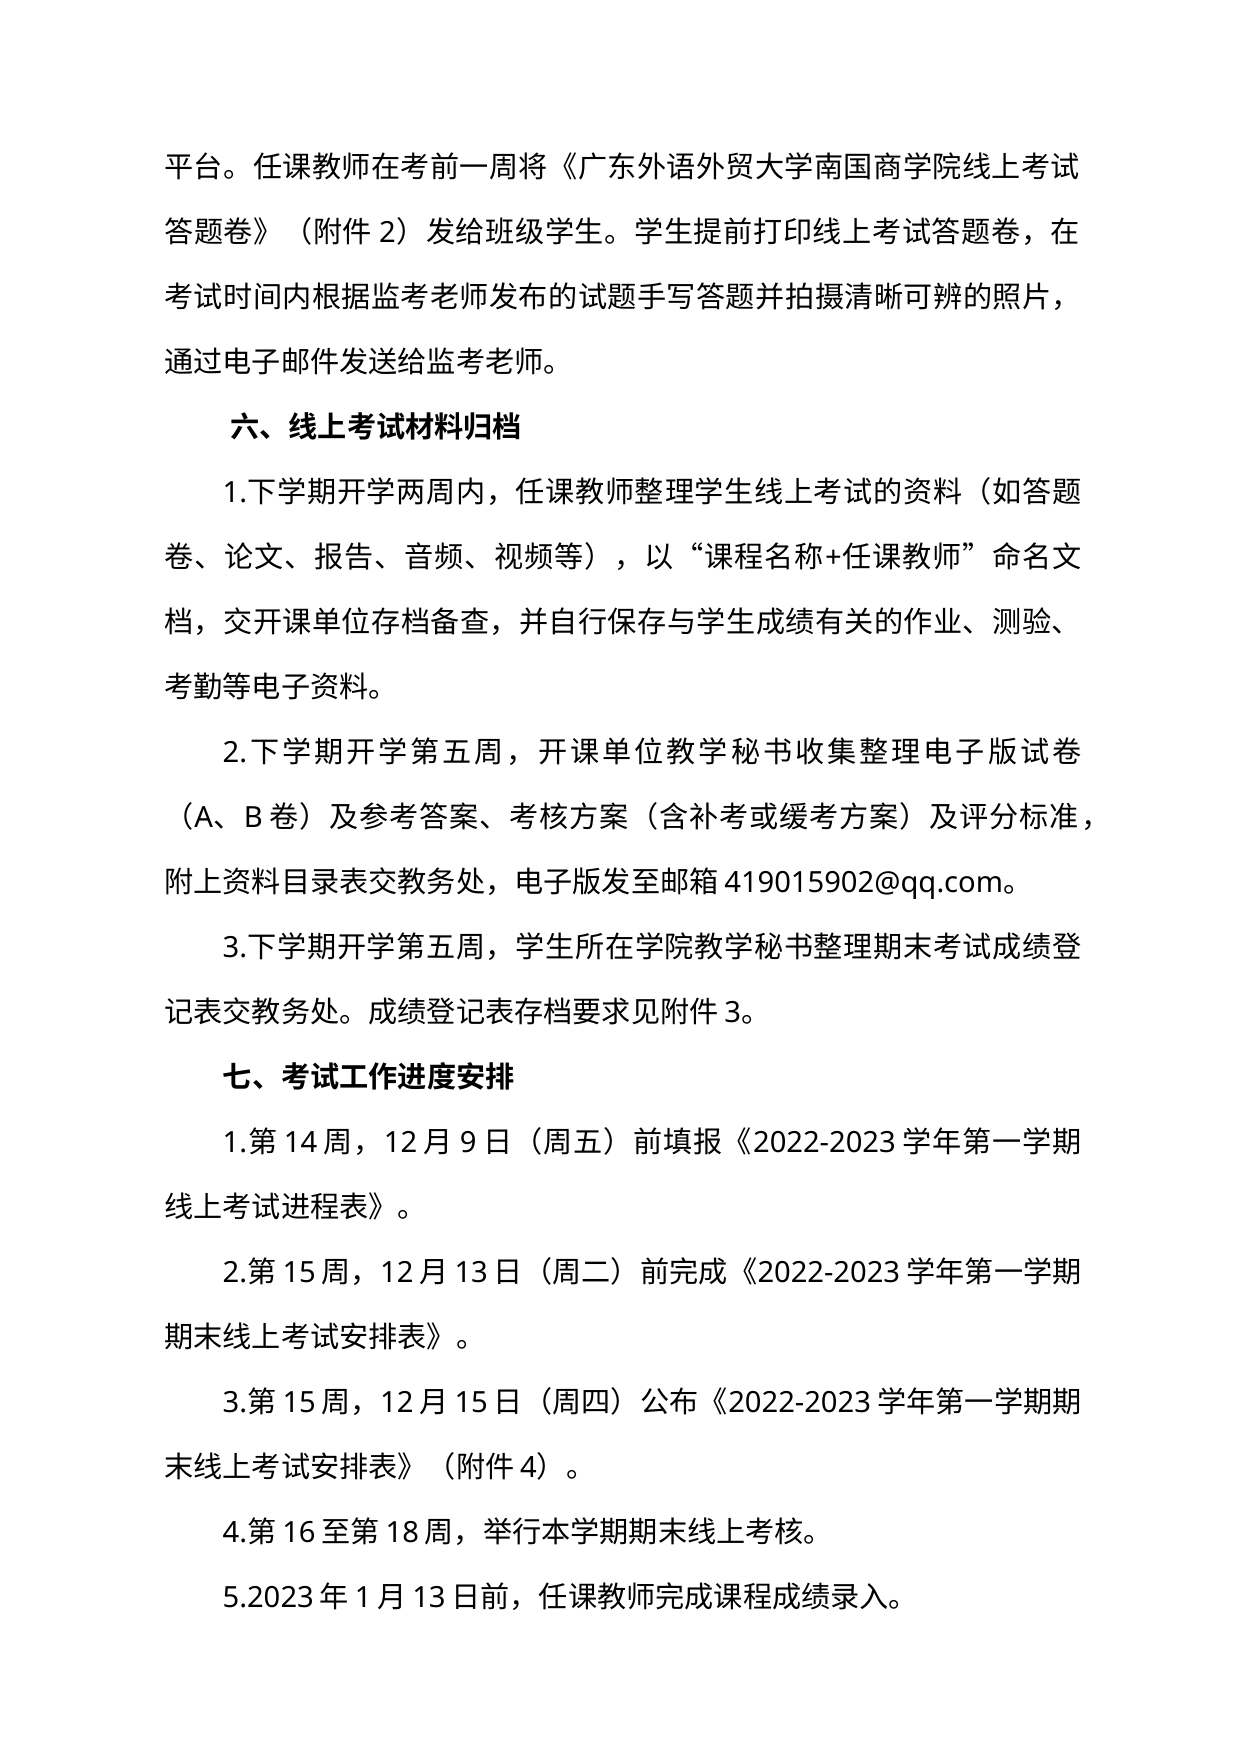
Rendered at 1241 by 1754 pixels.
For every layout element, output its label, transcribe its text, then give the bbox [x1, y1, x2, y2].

text 七、考试工作进度安排 [164, 1042, 1082, 1107]
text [164, 132, 1082, 392]
text 5.2023年1月13日前，任课教师完成课程成绩录入。 [164, 1562, 1082, 1627]
text 3.下学期开学第五周，学生所在学院教学秘书整理期末考试成绩登记表交教务处。成绩登记表存档要求见附件3。 [164, 912, 1082, 1042]
text 3.第15周，12月15日（周四）公布《2022-2023学年第一学期期末线上考试安排表》（附件4）。 [164, 1367, 1082, 1497]
text 六、线上考试材料归档 [164, 392, 1082, 457]
text 2.下学期开学第五周，开课单位教学秘书收集整理电子版试卷（A、B卷）及参考答案、考核方案（含补考或缓考方案）及评分标准，附上资料目录表交教务处，电子版发至邮箱419015902@qq.com。 [164, 717, 1082, 912]
text 2.第15周，12月13日（周二）前完成《2022-2023学年第一学期期末线上考试安排表》。 [164, 1237, 1082, 1367]
text 4.第16至第18周，举行本学期期末线上考核。 [164, 1497, 1082, 1562]
text 1.第14周，12月9日（周五）前填报《2022-2023学年第一学期线上考试进程表》。 [164, 1107, 1082, 1237]
text 1.下学期开学两周内，任课教师整理学生线上考试的资料（如答题卷、论文、报告、音频、视频等），以“课程名称+任课教师”命名文档，交开课单位存档备查，并自行保存与学生成绩有关的作业、测验、考勤等电子资料。 [164, 457, 1082, 599]
text 1.下学期开学两周内，任课教师整理学生线上考试的资料（如答题卷、论文、报告、音频、视频等），以“课程名称+任课教师”命名文档，交开课单位存档备查，并自行保存与学生成绩有关的作业、测验、考勤等电子资料。 [164, 641, 1082, 717]
